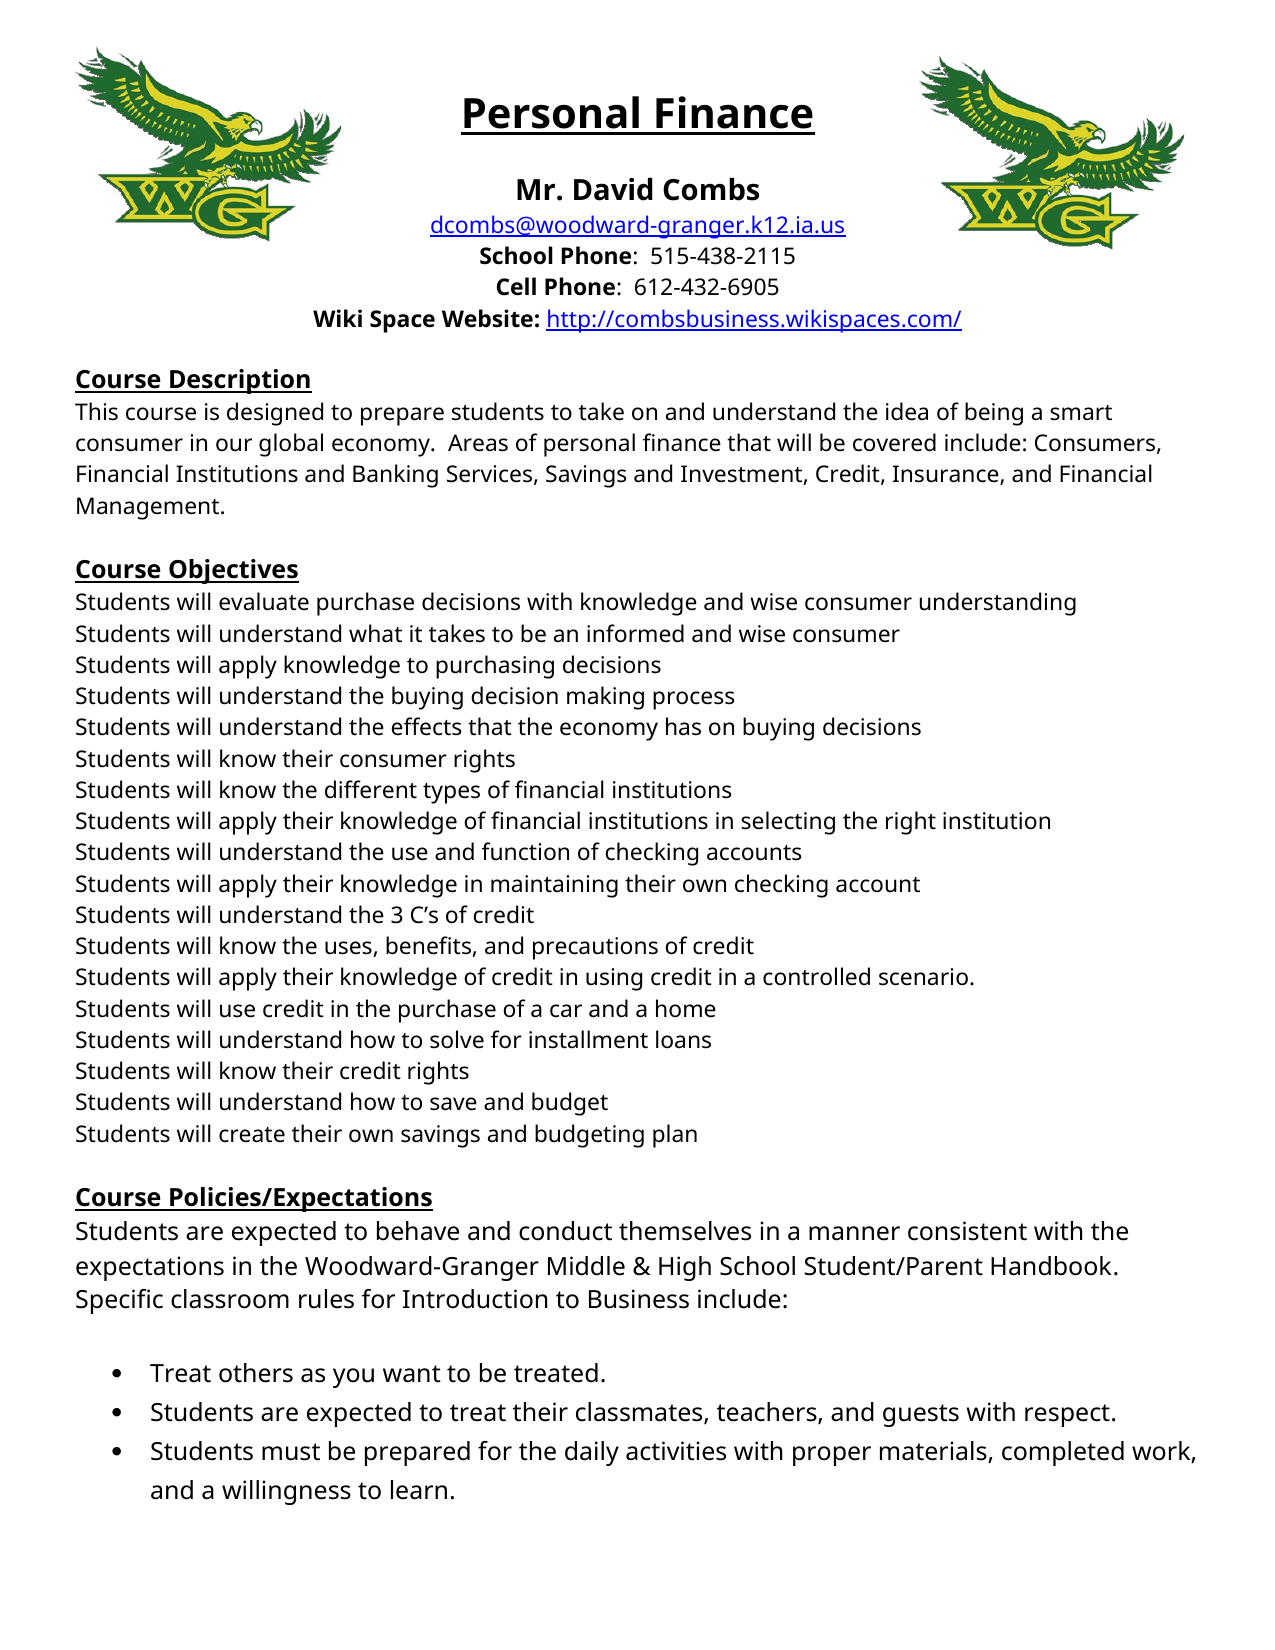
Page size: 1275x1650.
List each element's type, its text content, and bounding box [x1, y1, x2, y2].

picture [75, 46, 344, 84]
text Students will know their consumer rights [75, 742, 1200, 774]
list Students are expected to treat their classmates, teachers, and guests with respect. [112, 1394, 1200, 1429]
text Students will know the uses, benefits, and precautions of credit [75, 930, 1200, 961]
text Wiki Space Website: http://combsbusiness.wikispaces.com/ [75, 303, 1200, 334]
text Course Objectives [75, 552, 1200, 586]
text Students are expected to behave and conduct themselves in a manner consistent with the expectations in the Woodward-Granger Middle & High School Student/Parent Handbook. Specific classroom rules for Introduction to Business include: [75, 1214, 1200, 1316]
picture [918, 141, 1188, 169]
text Course Policies/Expectations [75, 1180, 1200, 1214]
text Students will understand the use and function of checking accounts [75, 836, 1200, 867]
text Students will know the different types of financial institutions [75, 774, 1200, 805]
text Personal Finance [75, 84, 1200, 141]
text Students will understand the buying decision making process [75, 680, 1200, 711]
text dcombs@woodward-granger.k12.ia.us [75, 209, 1200, 240]
text Students will understand the effects that the economy has on buying decisions [75, 711, 1200, 742]
text Students will understand how to solve for installment loans [75, 1024, 1200, 1055]
text Students will apply knowledge to purchasing decisions [75, 649, 1200, 680]
text Students will use credit in the purchase of a car and a home [75, 992, 1200, 1024]
picture [75, 141, 344, 169]
text Students will apply their knowledge of credit in using credit in a controlled scenario. [75, 961, 1200, 992]
text Students will know their credit rights [75, 1055, 1200, 1086]
text Students will create their own savings and budgeting plan [75, 1117, 1200, 1149]
text Course Description [75, 362, 1200, 396]
list Students must be prepared for the daily activities with proper materials, completed work, and a willingness to learn. [112, 1434, 1200, 1507]
text Students will evaluate purchase decisions with knowledge and wise consumer understanding [75, 586, 1200, 617]
text Mr. David Combs [75, 169, 1200, 209]
text Students will understand how to save and budget [75, 1086, 1200, 1117]
text School Phone: 515-438-2115 [75, 240, 1200, 271]
list Treat others as you want to be treated. [112, 1355, 1200, 1389]
text This course is designed to prepare students to take on and understand the idea of being a smart consumer in our global economy. Areas of personal finance that will be covered include: Consumers, Financial Institutions and Banking Services, Savings and Investment, Credit, Insurance, and Financial Management. [75, 396, 1200, 521]
picture [918, 55, 1188, 84]
text Students will understand the 3 C’s of credit [75, 899, 1200, 930]
text Students will understand what it takes to be an informed and wise consumer [75, 617, 1200, 649]
text Students will apply their knowledge of financial institutions in selecting the right institution [75, 805, 1200, 836]
text Cell Phone: 612-432-6905 [75, 271, 1200, 303]
text Students will apply their knowledge in maintaining their own checking account [75, 867, 1200, 899]
